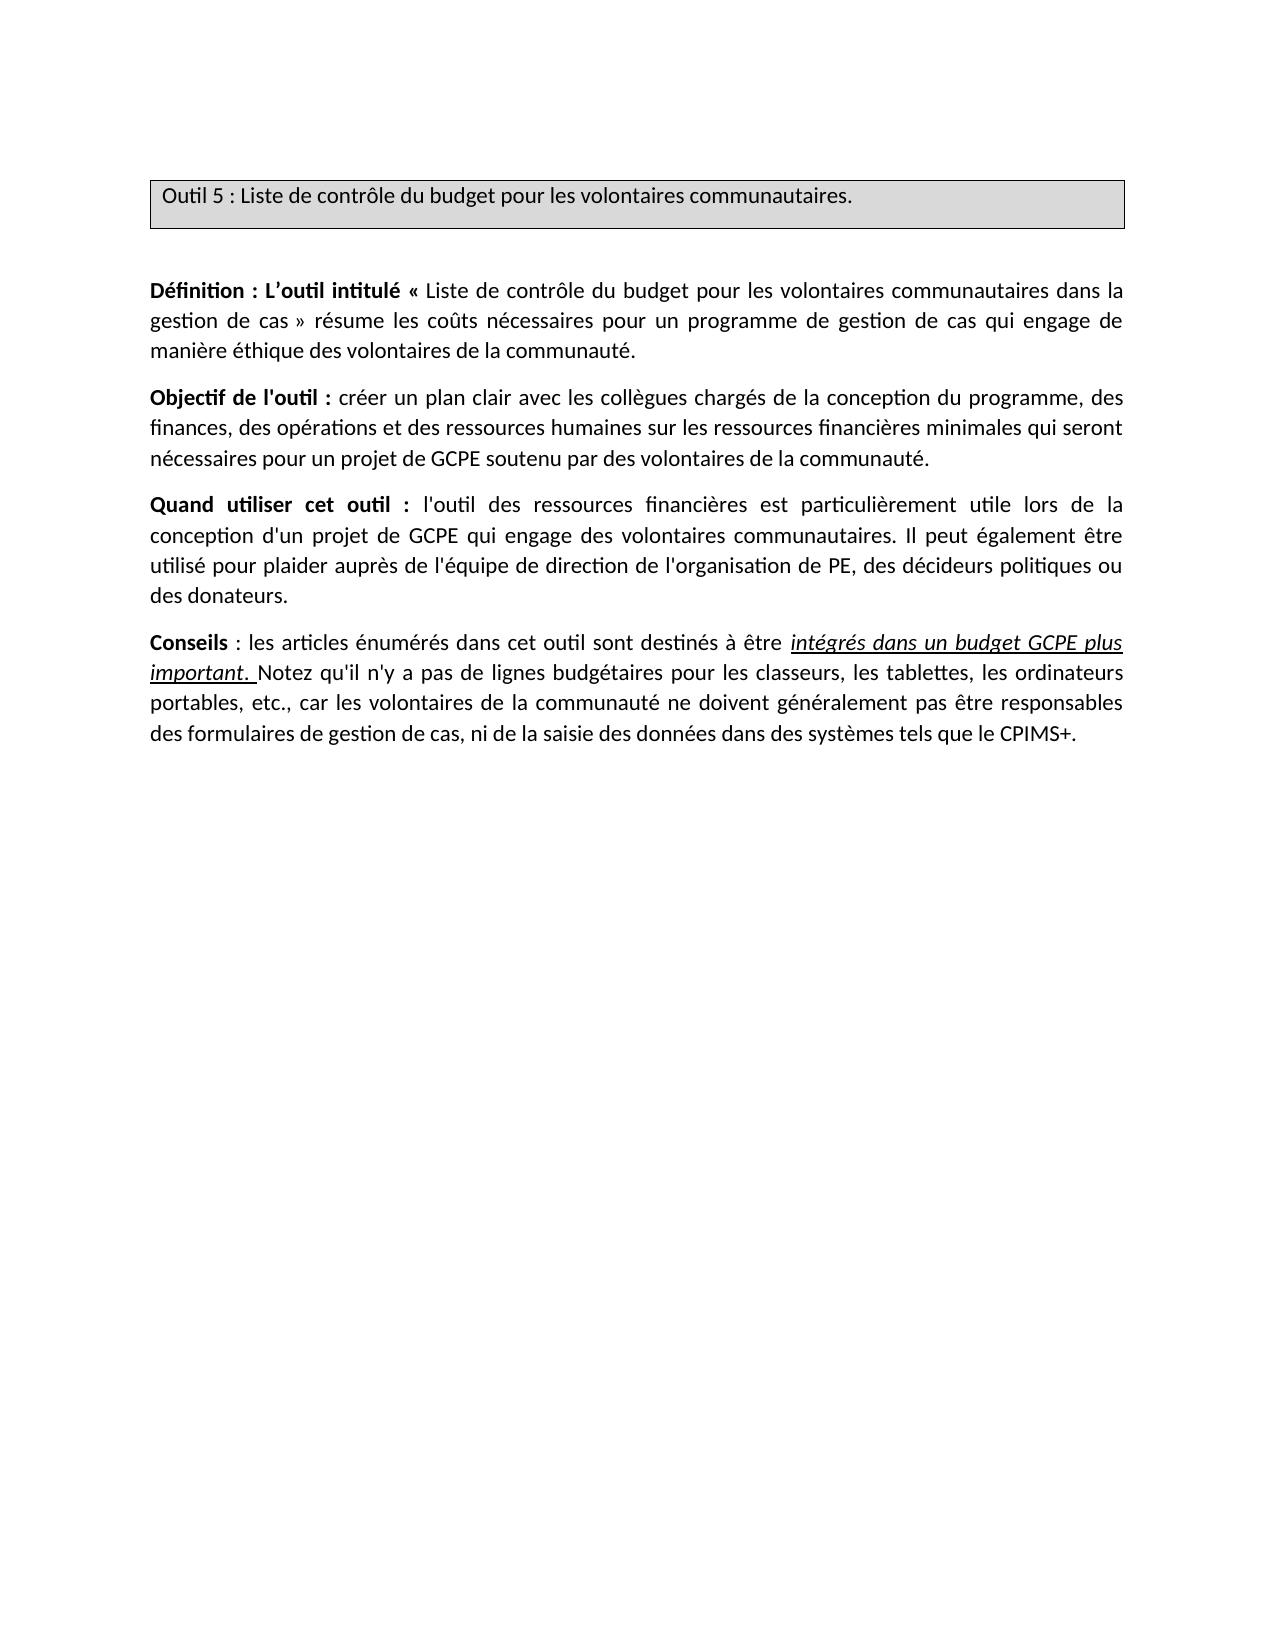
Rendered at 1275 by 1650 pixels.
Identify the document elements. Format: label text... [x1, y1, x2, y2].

table_header Outil 5 : Liste de contrôle du budget pour les volontaires communautaires. [151, 181, 1124, 228]
text Définition : L’outil intitulé « Liste de contrôle du budget pour les volontaires communautaires dans la gestion de cas » résume les coûts nécessaires pour un programme de gestion de cas qui engage de manière éthique des volontaires de la communauté. [150, 276, 1125, 364]
text Objectif de l'outil : créer un plan clair avec les collègues chargés de la conception du programme, des finances, des opérations et des ressources humaines sur les ressources financières minimales qui seront nécessaires pour un projet de GCPE soutenu par des volontaires de la communauté. [150, 383, 1125, 472]
text Quand utiliser cet outil : l'outil des ressources financières est particulièrement utile lors de la conception d'un projet de GCPE qui engage des volontaires communautaires. Il peut également être utilisé pour plaider auprès de l'équipe de direction de l'organisation de PE, des décideurs politiques ou des donateurs. [150, 491, 1125, 609]
text Conseils : les articles énumérés dans cet outil sont destinés à être intégrés dans un budget GCPE plus important. Notez qu'il n'y a pas de lignes budgétaires pour les classeurs, les tablettes, les ordinateurs portables, etc., car les volontaires de la communauté ne doivent généralement pas être responsables des formulaires de gestion de cas, ni de la saisie des données dans des systèmes tels que le CPIMS+. [150, 628, 1125, 747]
